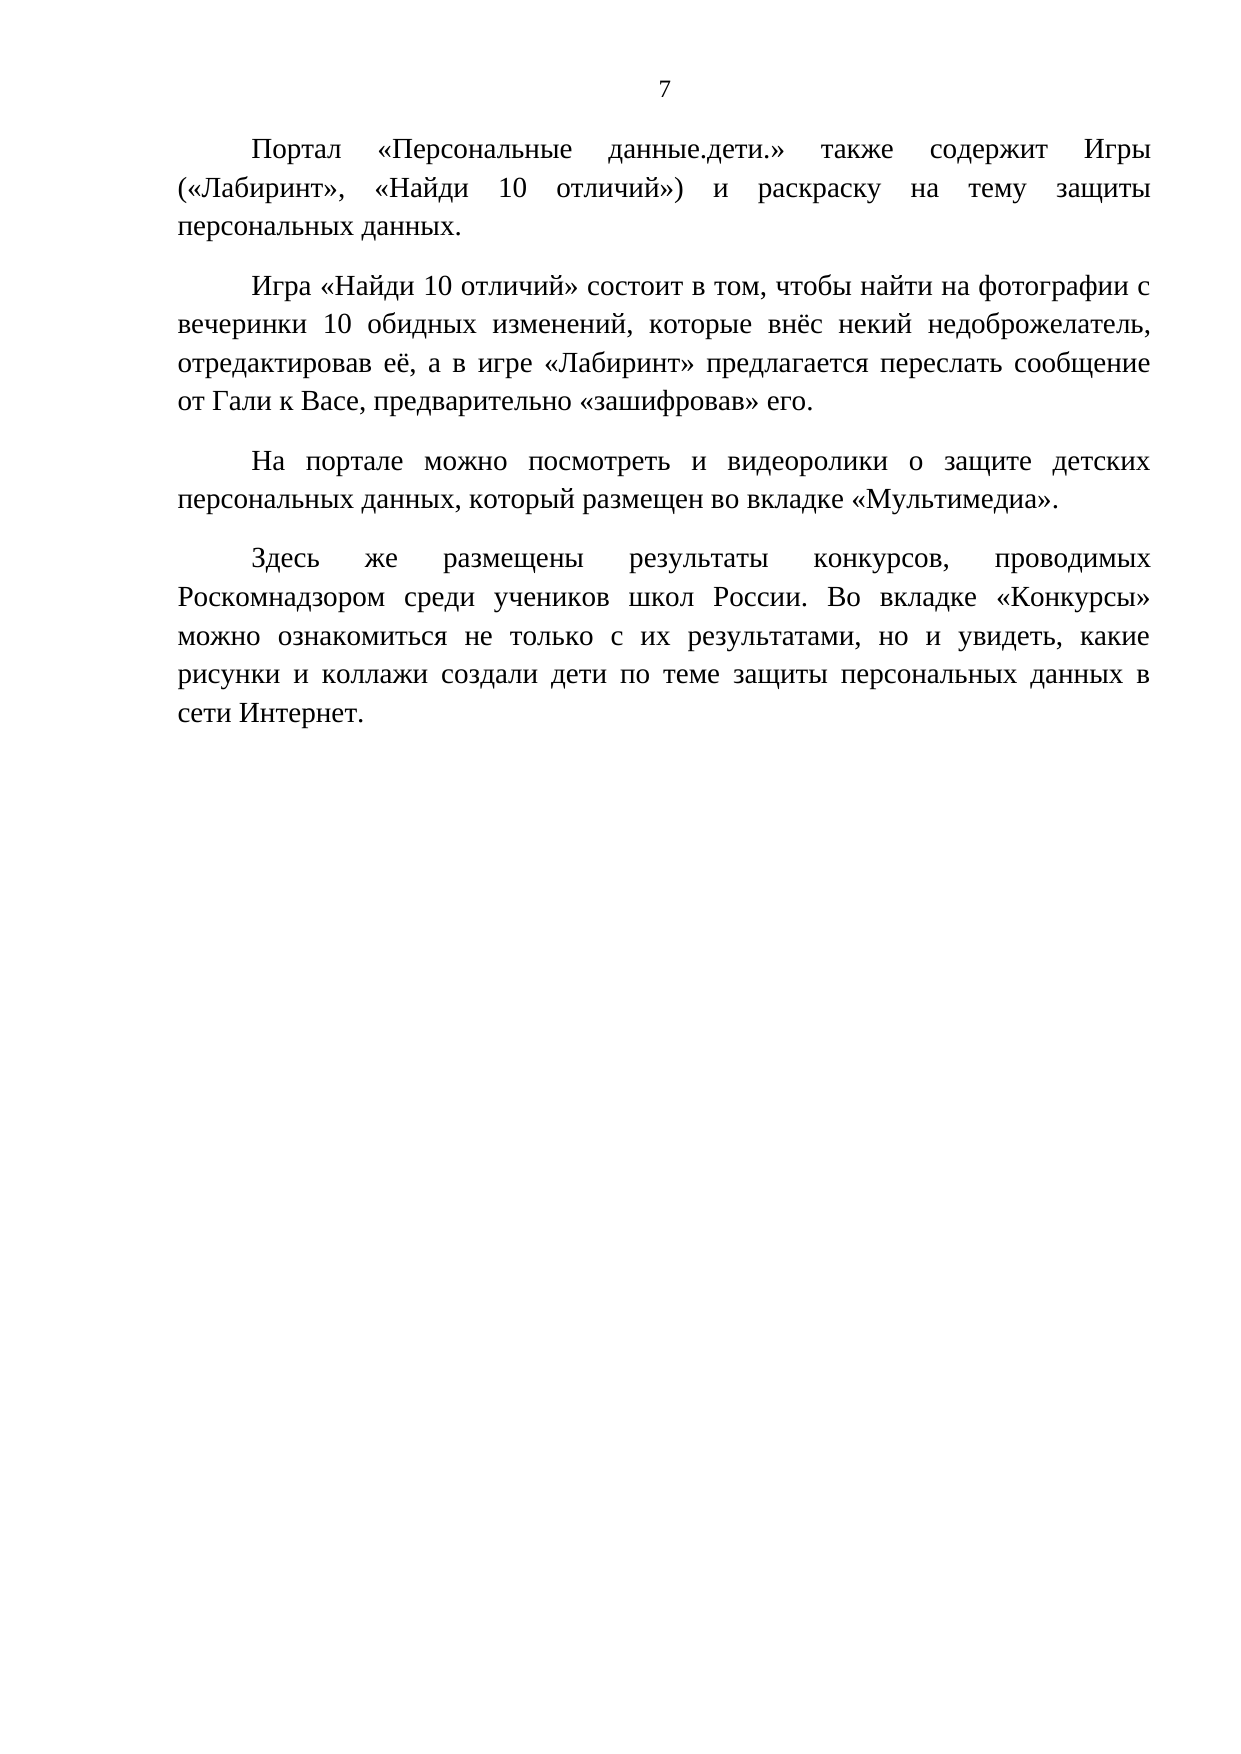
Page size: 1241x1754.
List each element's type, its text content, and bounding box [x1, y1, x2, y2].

text Портал «Персональные данные.дети.» также содержит Игры («Лабиринт», «Найди 10 отличий») и раскраску на тему защиты персональных данных. [177, 131, 1152, 242]
text На портале можно посмотреть и видеоролики о защите детских персональных данных, который размещен во вкладке «Мультимедиа». [177, 443, 1152, 515]
text Здесь же размещены результаты конкурсов, проводимых Роскомнадзором среди учеников школ России. Во вкладке «Конкурсы» можно ознакомиться не только с их результатами, но и увидеть, какие рисунки и коллажи создали дети по теме защиты персональных данных в сети Интернет. [177, 541, 1152, 728]
text Игра «Найди 10 отличий» состоит в том, чтобы найти на фотографии с вечеринки 10 обидных изменений, которые внёс некий недоброжелатель, отредактировав её, а в игре «Лабиринт» предлагается переслать сообщение от Гали к Васе, предварительно «зашифровав» его. [177, 268, 1152, 417]
